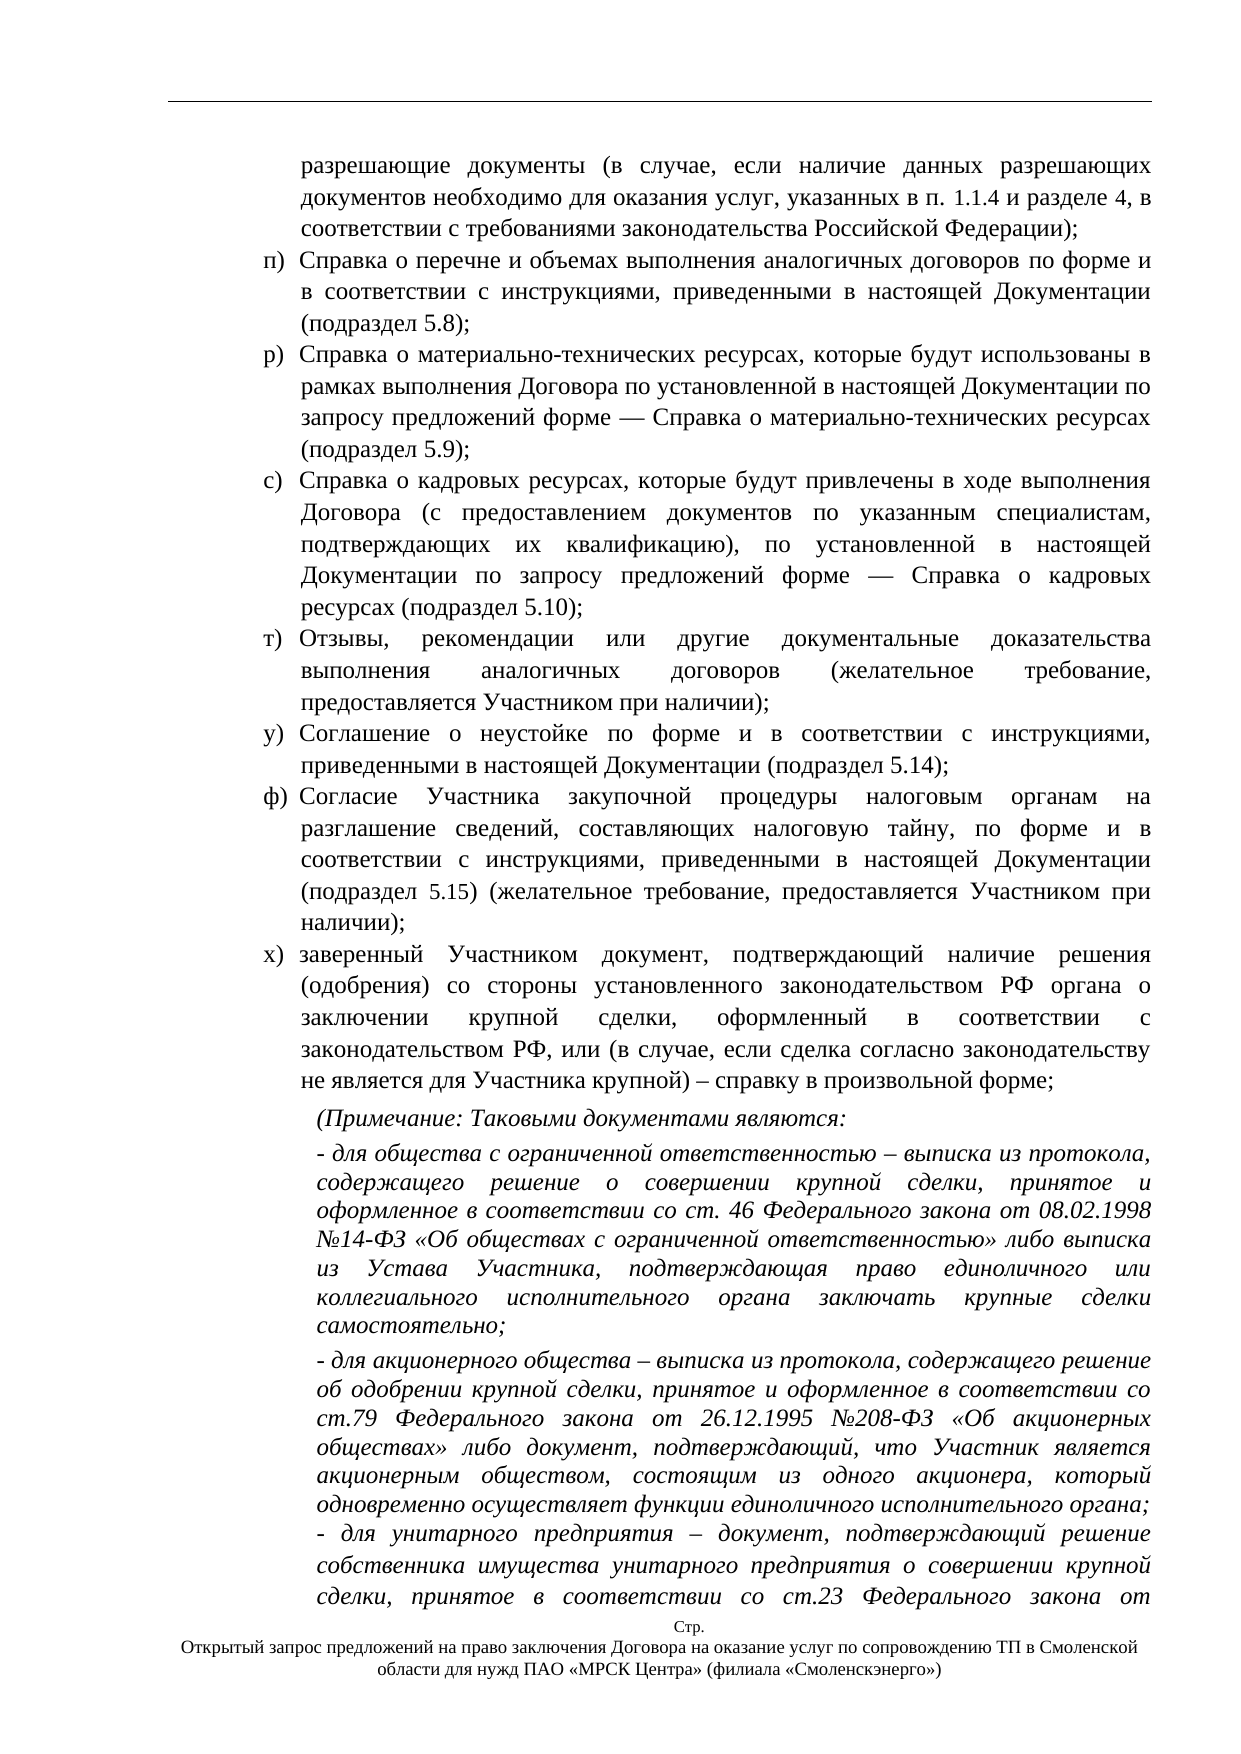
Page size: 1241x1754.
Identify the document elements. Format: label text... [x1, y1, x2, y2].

list - для общества с ограниченной ответственностью – выписка из протокола, содержащего решение о совершении крупной сделки, принятое и оформленное в соответствии со ст. 46 Федерального закона от 08.02.1998 №14-ФЗ «Об обществах с ограниченной ответственностью» либо выписка из Устава Участника, подтверждающая право единоличного или коллегиального исполнительного органа заключать крупные сделки самостоятельно; [316, 1138, 1152, 1339]
list Справка о кадровых ресурсах, которые будут привлечены в ходе выполнения Договора (с предоставлением документов по указанным специалистам, подтверждающих их квалификацию), по установленной в настоящей Документации по запросу предложений форме — Справка о кадровых ресурсах (подраздел 5.10); [263, 466, 1152, 621]
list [263, 150, 1152, 242]
list - для акционерного общества – выписка из протокола, содержащего решение об одобрении крупной сделки, принятое и оформленное в соответствии со ст.79 Федерального закона от 26.12.1995 №208-ФЗ «Об акционерных обществах» либо документ, подтверждающий, что Участник является акционерным обществом, состоящим из одного акционера, который одновременно осуществляет функции единоличного исполнительного органа; [316, 1346, 1152, 1518]
list Соглашение о неустойке по форме и в соответствии с инструкциями, приведенными в настоящей Документации (подраздел 5.14); [263, 718, 1152, 778]
list Согласие Участника закупочной процедуры налоговым органам на разглашение сведений, составляющих налоговую тайну, по форме и в соответствии с инструкциями, приведенными в настоящей Документации (подраздел 5.15) (желательное требование, предоставляется Участником при наличии); [263, 781, 1152, 936]
list Отзывы, рекомендации или другие документальные доказательства выполнения аналогичных договоров (желательное требование, предоставляется Участником при наличии); [263, 623, 1152, 715]
list Справка о материально-технических ресурсах, которые будут использованы в рамках выполнения Договора по установленной в настоящей Документации по запросу предложений форме — Справка о материально-технических ресурсах (подраздел 5.9); [263, 339, 1152, 463]
list заверенный Участником документ, подтверждающий наличие решения (одобрения) со стороны установленного законодательством РФ органа о заключении крупной сделки, оформленный в соответствии с законодательством РФ, или (в случае, если сделка согласно законодательству не является для Участника крупной) – справку в произвольной форме; [263, 939, 1152, 1094]
list Справка о перечне и объемах выполнения аналогичных договоров по форме и в соответствии с инструкциями, приведенными в настоящей Документации (подраздел 5.8); [263, 245, 1152, 337]
list (Примечание: Таковыми документами являются: [316, 1103, 1152, 1132]
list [316, 1518, 1152, 1610]
